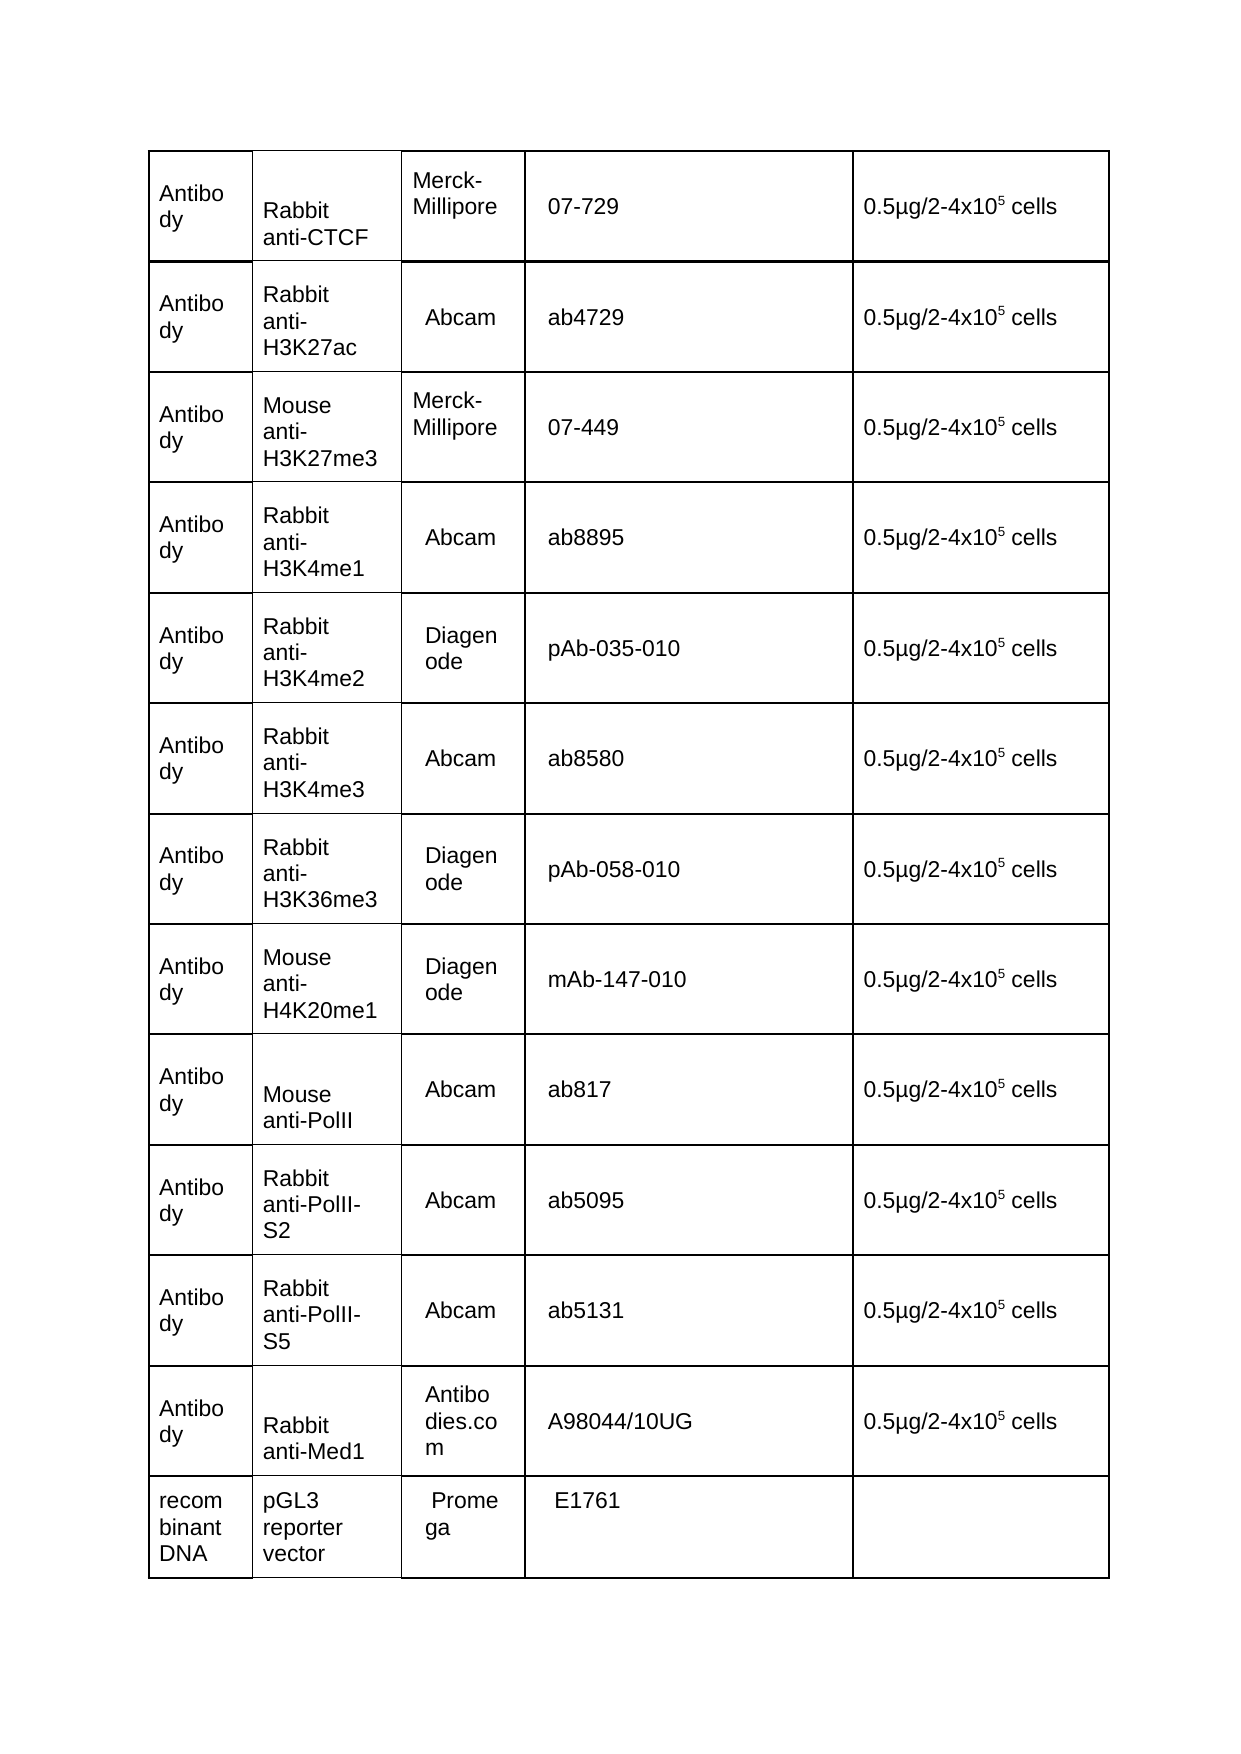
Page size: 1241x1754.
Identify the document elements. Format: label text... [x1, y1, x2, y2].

table_cell Antibodies.com [402, 1367, 524, 1475]
table_cell Abcam [402, 1035, 524, 1144]
table_cell Antibody [150, 1256, 252, 1364]
table_cell Antibody [150, 1035, 252, 1144]
table_cell Merck-Millipore [402, 373, 524, 481]
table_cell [253, 1476, 401, 1577]
table_cell Abcam [402, 1146, 524, 1254]
table_cell 0.5µg/2-4x105 cells [854, 594, 1108, 702]
table_cell Antibody [150, 925, 252, 1033]
table_cell ab8580 [526, 704, 852, 812]
table_cell Merck-Millipore [402, 152, 524, 260]
table_cell ab5095 [526, 1146, 852, 1254]
table_cell Antibody [150, 373, 252, 481]
table_cell Rabbit anti-H3K4me3 [253, 703, 401, 812]
table_cell Antibody [150, 152, 252, 260]
table_cell 0.5µg/2-4x105 cells [854, 1146, 1108, 1254]
table_cell pAb-035-010 [526, 594, 852, 702]
table_cell Abcam [402, 483, 524, 592]
table_cell Diagenode [402, 925, 524, 1033]
table_cell 0.5µg/2-4x105 cells [854, 925, 1108, 1033]
table_cell Antibody [150, 483, 252, 592]
table_cell Antibody [150, 704, 252, 812]
table_cell Diagenode [402, 815, 524, 923]
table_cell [150, 1477, 252, 1577]
table_cell ab817 [526, 1035, 852, 1144]
table_cell 0.5µg/2-4x105 cells [854, 815, 1108, 923]
table_cell mAb-147-010 [526, 925, 852, 1033]
table_cell 0.5µg/2-4x105 cells [854, 704, 1108, 812]
table_cell ab5131 [526, 1256, 852, 1364]
table_cell 0.5µg/2-4x105 cells [854, 1256, 1108, 1364]
table_cell Abcam [402, 1256, 524, 1364]
table_cell E1761 [526, 1477, 852, 1577]
table_cell ab4729 [526, 263, 852, 371]
table_cell Rabbit anti-Med1 [253, 1366, 401, 1475]
table_cell 0.5µg/2-4x105 cells [854, 152, 1108, 260]
table_cell Mouse anti-H4K20me1 [253, 924, 401, 1033]
table_cell Rabbit anti-H3K4me1 [253, 482, 401, 592]
table_cell 07-729 [526, 152, 852, 260]
table_cell 0.5µg/2-4x105 cells [854, 483, 1108, 592]
table_cell Rabbit anti-H3K36me3 [253, 814, 401, 923]
table_cell Diagenode [402, 594, 524, 702]
table_cell Mouse anti-PolII [253, 1034, 401, 1144]
table_cell Antibody [150, 1367, 252, 1475]
table_cell 0.5µg/2-4x105 cells [854, 373, 1108, 481]
table_cell Rabbit anti-H3K4me2 [253, 593, 401, 702]
table_cell Rabbit anti-PolII-S2 [253, 1145, 401, 1254]
table_cell Antibody [150, 594, 252, 702]
table_cell pAb-058-010 [526, 815, 852, 923]
table_cell Rabbit anti-PolII-S5 [253, 1255, 401, 1364]
table_cell Promega [402, 1477, 524, 1577]
table_cell ab8895 [526, 483, 852, 592]
table_cell A98044/10UG [526, 1367, 852, 1475]
table_cell Antibody [150, 1146, 252, 1254]
table_cell 0.5µg/2-4x105 cells [854, 1035, 1108, 1144]
table_cell Antibody [150, 263, 252, 371]
table_cell Mouse anti-H3K27me3 [253, 372, 401, 481]
table_cell 0.5µg/2-4x105 cells [854, 1367, 1108, 1475]
table_cell Abcam [402, 263, 524, 371]
table_cell Antibody [150, 815, 252, 923]
table_cell 07-449 [526, 373, 852, 481]
table_cell [854, 1477, 1108, 1577]
table_cell Rabbit anti-H3K27ac [253, 261, 401, 371]
table_cell Abcam [402, 704, 524, 812]
table_cell Rabbit anti-CTCF [253, 151, 401, 260]
table_cell 0.5µg/2-4x105 cells [854, 263, 1108, 371]
